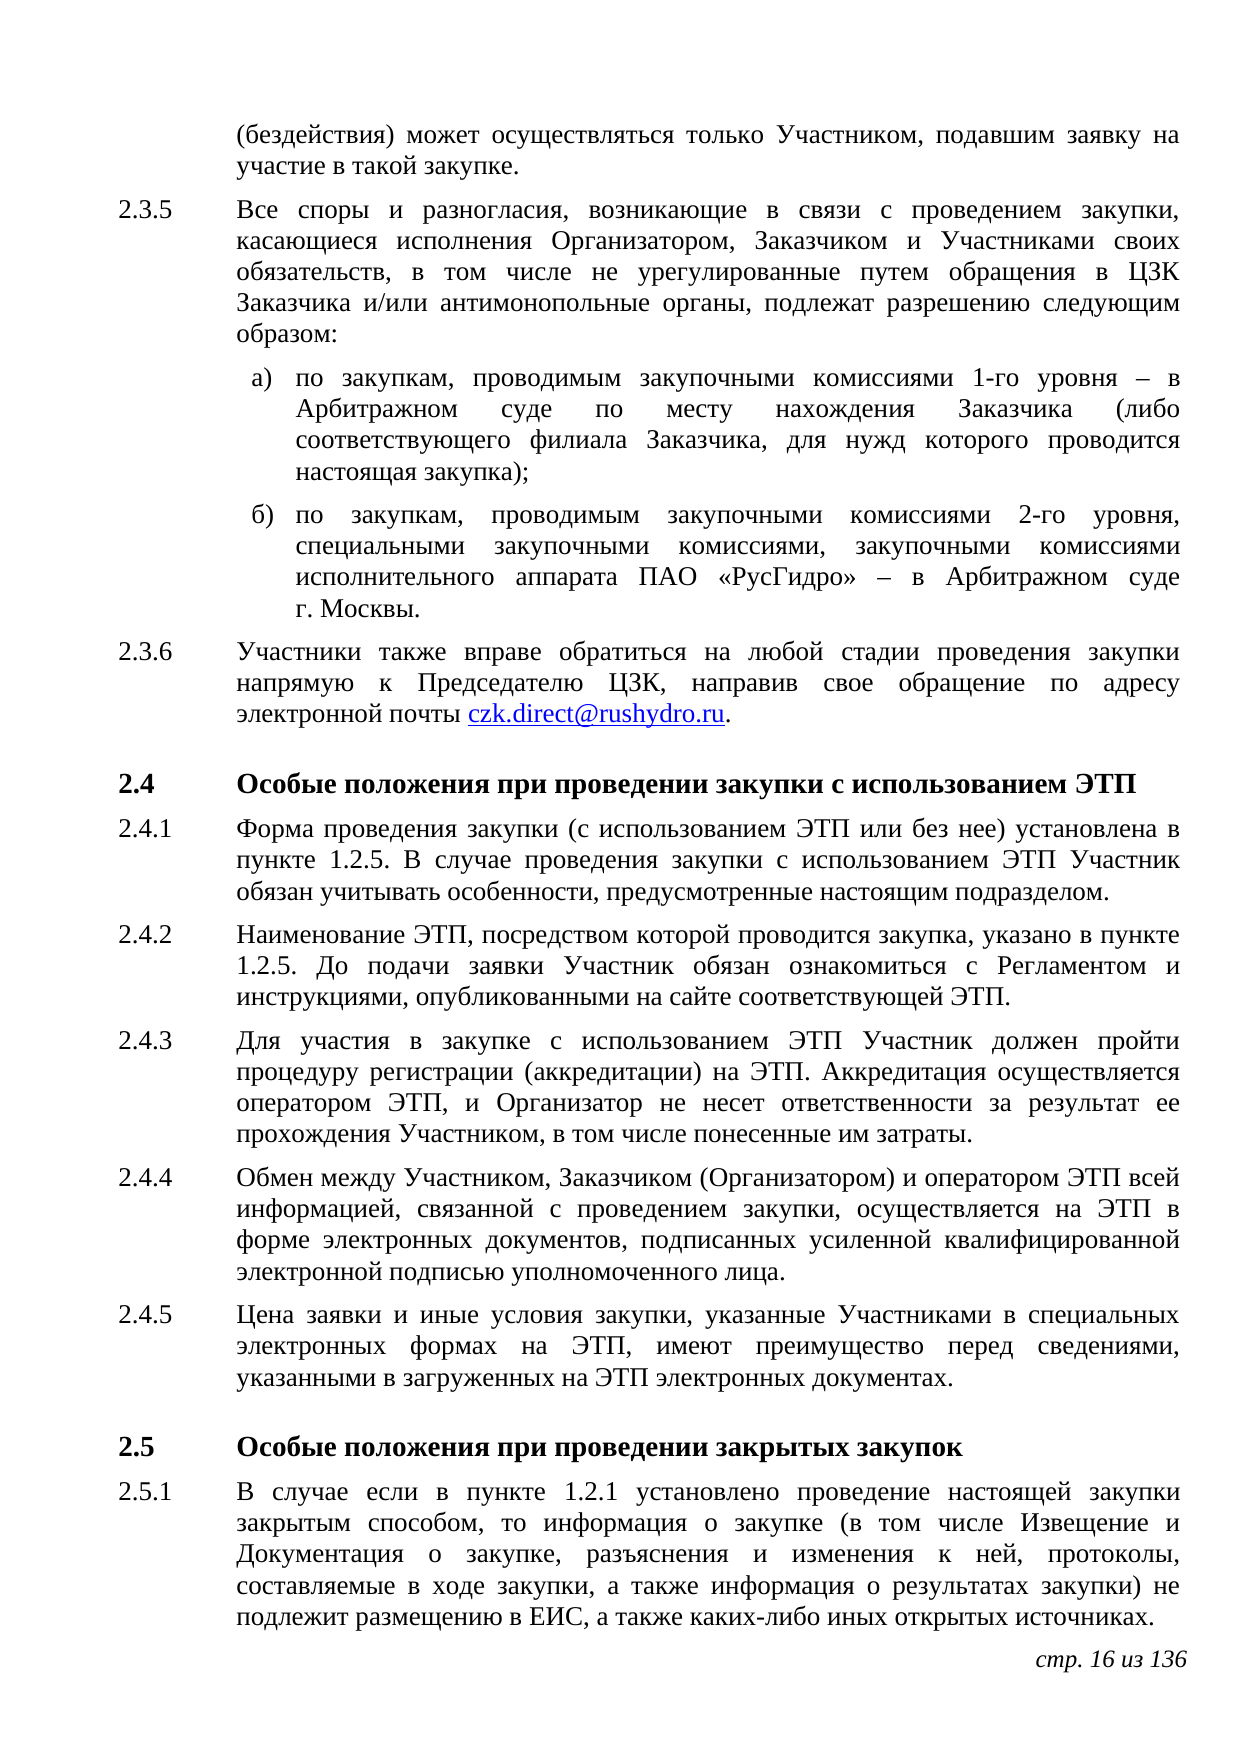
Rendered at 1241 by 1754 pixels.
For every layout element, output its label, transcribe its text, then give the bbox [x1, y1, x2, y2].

subtitle Особые положения при проведении закупки с использованием ЭТП [118, 766, 1181, 800]
text Обмен между Участником, Заказчиком (Организатором) и оператором ЭТП всей информацией, связанной с проведением закупки, осуществляется на ЭТП в форме электронных документов, подписанных усиленной квалифицированной электронной подписью уполномоченного лица. [118, 1161, 1181, 1286]
text Цена заявки и иные условия закупки, указанные Участниками в специальных электронных формах на ЭТП, имеют преимущество перед сведениями, указанными в загруженных на ЭТП электронных документах. [118, 1298, 1181, 1392]
text Форма проведения закупки (с использованием ЭТП или без нее) установлена в пункте 1.2.5. В случае проведения закупки с использованием ЭТП Участник обязан учитывать особенности, предусмотренные настоящим подразделом. [118, 812, 1181, 906]
text Участники также вправе обратиться на любой стадии проведения закупки напрямую к Председателю ЦЗК, направив свое обращение по адресу электронной почты czk.direct@rushydro.ru. [118, 635, 1181, 729]
text Для участия в закупке с использованием ЭТП Участник должен пройти процедуру регистрации (аккредитации) на ЭТП. Аккредитация осуществляется оператором ЭТП, и Организатор не несет ответственности за результат ее прохождения Участником, в том числе понесенные им затраты. [118, 1024, 1181, 1149]
subtitle Особые положения при проведении закрытых закупок [118, 1429, 1181, 1463]
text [118, 118, 1181, 180]
list по закупкам, проводимым закупочными комиссиями 1-го уровня – в Арбитражном суде по месту нахождения Заказчика (либо соответствующего филиала Заказчика, для нужд которого проводится настоящая закупка); [251, 361, 1181, 486]
text В случае если в пункте 1.2.1 установлено проведение настоящей закупки закрытым способом, то информация о закупке (в том числе Извещение и Документация о закупке, разъяснения и изменения к ней, протоколы, составляемые в ходе закупки, а также информация о результатах закупки) не подлежит размещению в ЕИС, а также каких-либо иных открытых источниках. [118, 1475, 1181, 1631]
list по закупкам, проводимым закупочными комиссиями 2-го уровня, специальными закупочными комиссиями, закупочными комиссиями исполнительного аппарата ПАО «РусГидро» – в Арбитражном суде г. Москвы. [251, 498, 1181, 623]
text Наименование ЭТП, посредством которой проводится закупка, указано в пункте 1.2.5. До подачи заявки Участник обязан ознакомиться с Регламентом и инструкциями, опубликованными на сайте соответствующей ЭТП. [118, 918, 1181, 1012]
text Все споры и разногласия, возникающие в связи с проведением закупки, касающиеся исполнения Организатором, Заказчиком и Участниками своих обязательств, в том числе не урегулированные путем обращения в ЦЗК Заказчика и/или антимонопольные органы, подлежат разрешению следующим образом: [118, 193, 1181, 349]
